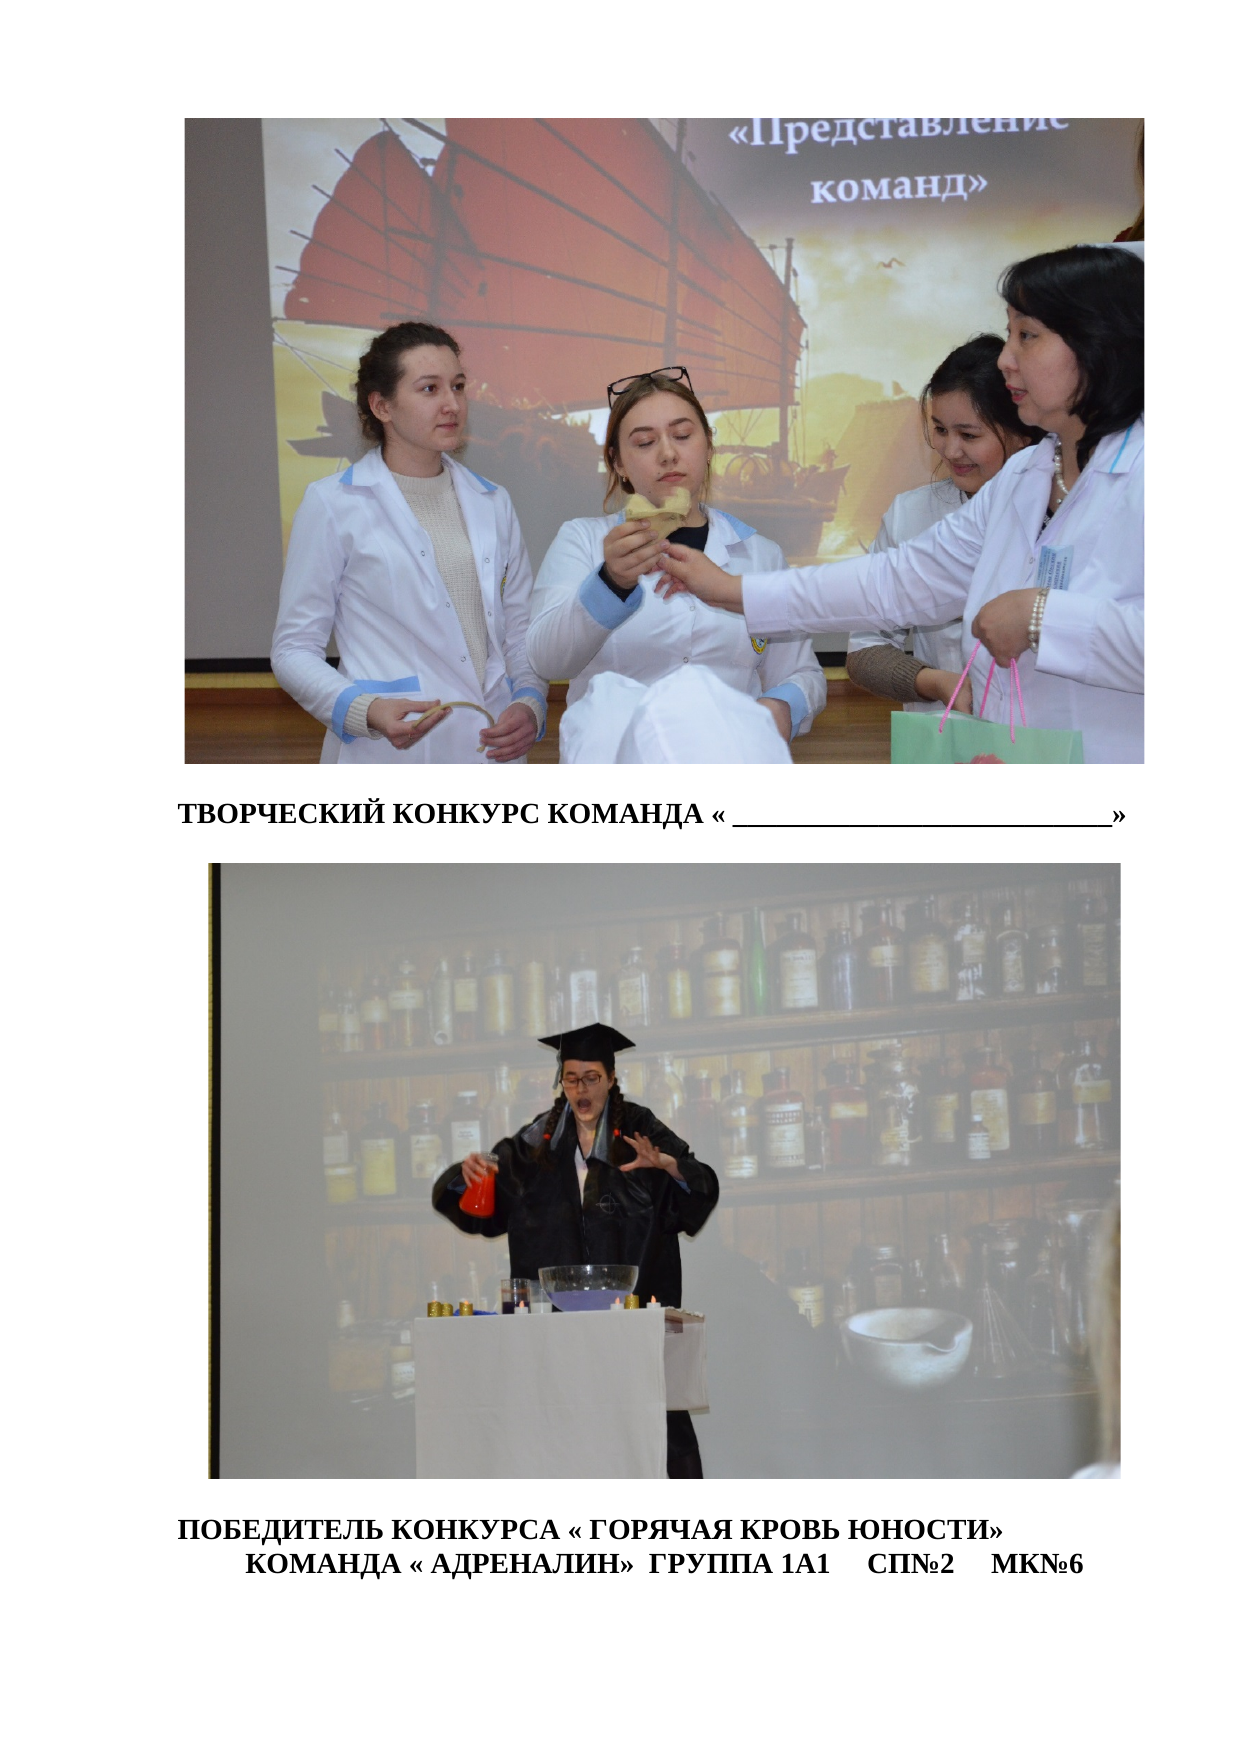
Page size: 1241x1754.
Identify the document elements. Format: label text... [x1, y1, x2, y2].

text КОМАНДА « АДРЕНАЛИН» ГРУППА 1А1 СП№2 МК№6 [177, 1546, 1152, 1579]
text ПОБЕДИТЕЛЬ КОНКУРСА « ГОРЯЧАЯ КРОВЬ ЮНОСТИ» [177, 1512, 1152, 1546]
picture [208, 863, 1121, 1479]
text ТВОРЧЕСКИЙ КОНКУРС КОМАНДА « __________________________» [177, 797, 1152, 830]
picture [184, 118, 1145, 764]
